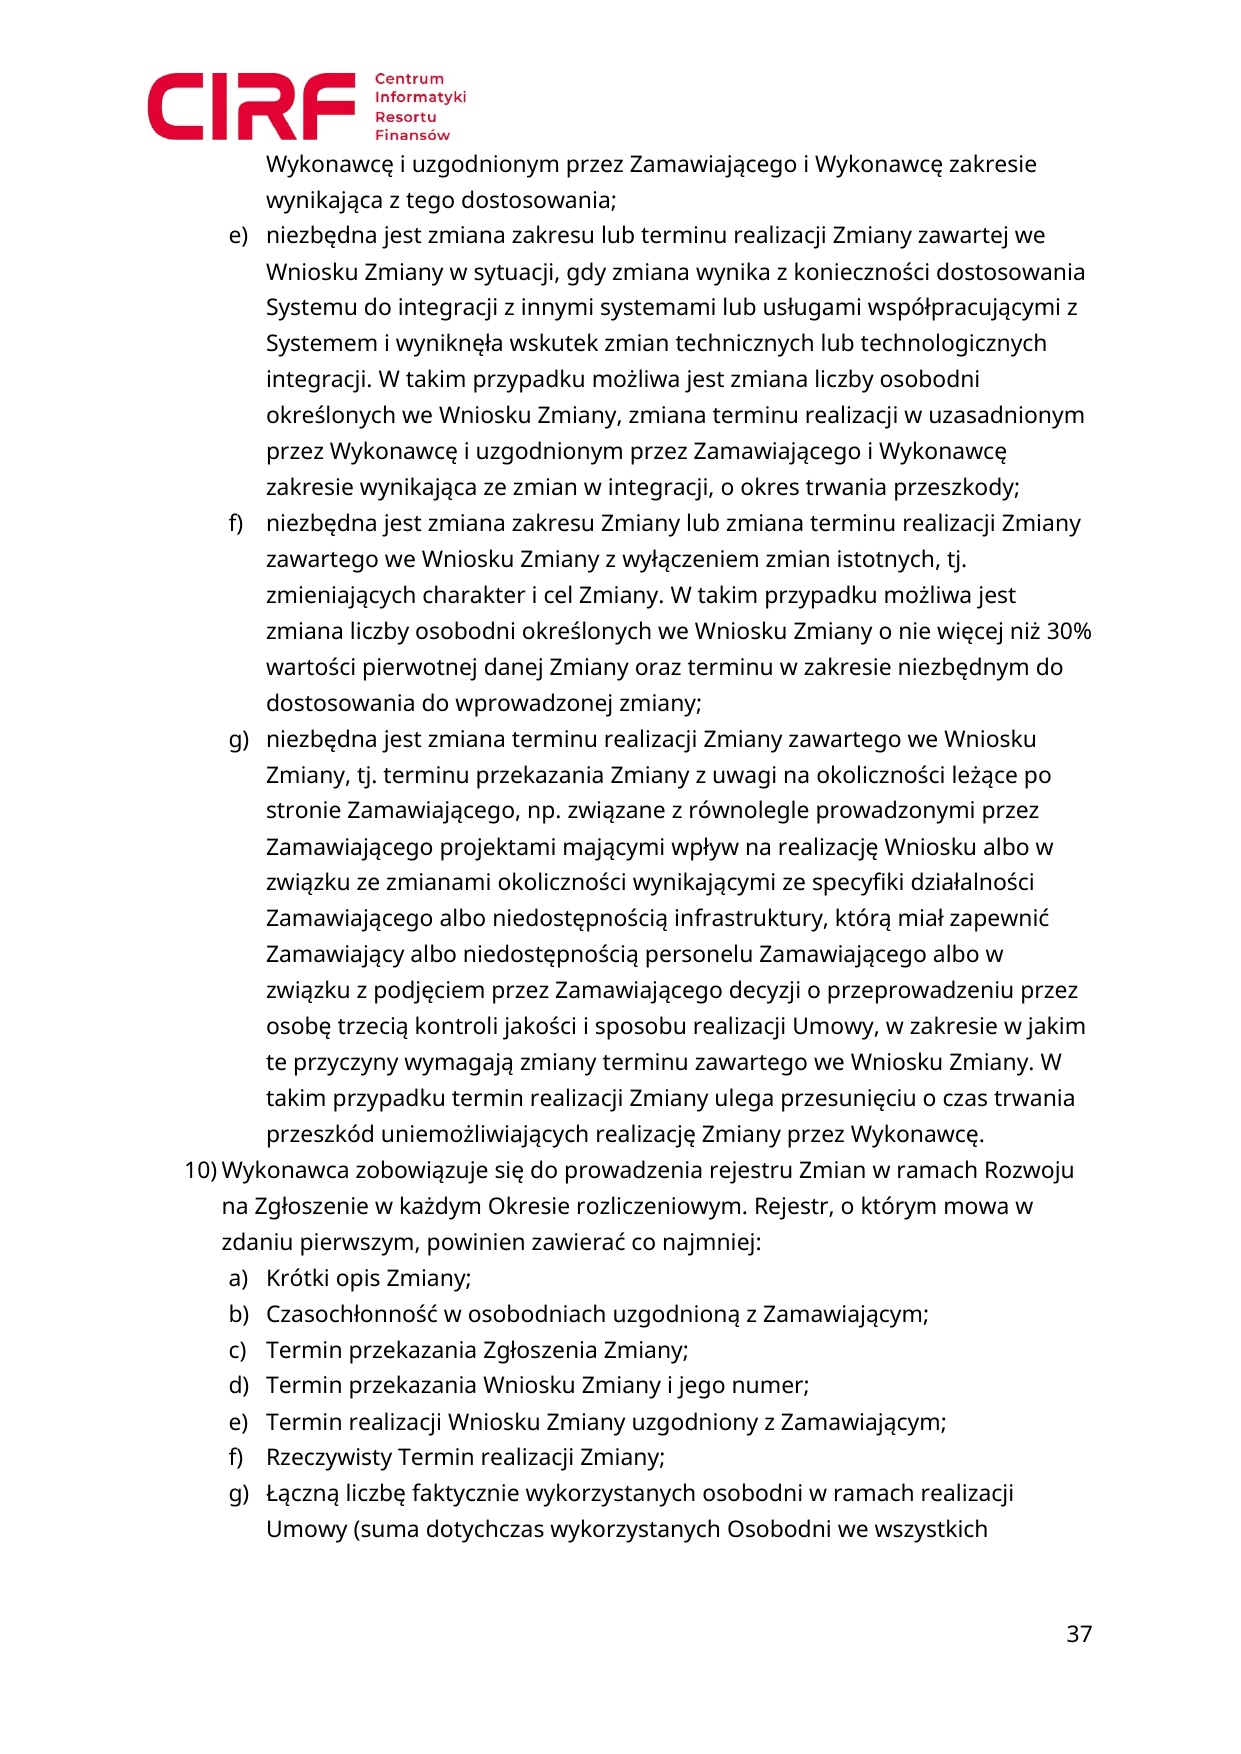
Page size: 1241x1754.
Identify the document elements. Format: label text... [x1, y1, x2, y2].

list niezbędna jest zmiana terminu realizacji Zmiany zawartego we Wniosku Zmiany, tj. terminu przekazania Zmiany z uwagi na okoliczności leżące po stronie Zamawiającego, np. związane z równolegle prowadzonymi przez Zamawiającego projektami mającymi wpływ na realizację Wniosku albo w związku ze zmianami okoliczności wynikającymi ze specyfiki działalności Zamawiającego albo niedostępnością infrastruktury, którą miał zapewnić Zamawiający albo niedostępnością personelu Zamawiającego albo w związku z podjęciem przez Zamawiającego decyzji o przeprowadzeniu przez osobę trzecią kontroli jakości i sposobu realizacji Umowy, w zakresie w jakim te przyczyny wymagają zmiany terminu zawartego we Wniosku Zmiany. W takim przypadku termin realizacji Zmiany ulega przesunięciu o czas trwania przeszkód uniemożliwiających realizację Zmiany przez Wykonawcę. [228, 723, 1093, 1149]
list Rzeczywisty Termin realizacji Zmiany; [228, 1441, 1093, 1473]
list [228, 148, 1093, 215]
list Krótki opis Zmiany; [228, 1262, 1093, 1293]
list niezbędna jest zmiana zakresu lub terminu realizacji Zmiany zawartej we Wniosku Zmiany w sytuacji, gdy zmiana wynika z konieczności dostosowania Systemu do integracji z innymi systemami lub usługami współpracującymi z Systemem i wyniknęła wskutek zmian technicznych lub technologicznych integracji. W takim przypadku możliwa jest zmiana liczby osobodni określonych we Wniosku Zmiany, zmiana terminu realizacji w uzasadnionym przez Wykonawcę i uzgodnionym przez Zamawiającego i Wykonawcę zakresie wynikająca ze zmian w integracji, o okres trwania przeszkody; [228, 219, 1093, 502]
picture [147, 73, 466, 140]
list Czasochłonność w osobodniach uzgodnioną z Zamawiającym; [228, 1298, 1093, 1329]
list Wykonawca zobowiązuje się do prowadzenia rejestru Zmian w ramach Rozwoju na Zgłoszenie w każdym Okresie rozliczeniowym. Rejestr, o którym mowa w zdaniu pierwszym, powinien zawierać co najmniej: [184, 1154, 1093, 1257]
list Termin przekazania Zgłoszenia Zmiany; [228, 1333, 1093, 1365]
list niezbędna jest zmiana zakresu Zmiany lub zmiana terminu realizacji Zmiany zawartego we Wniosku Zmiany z wyłączeniem zmian istotnych, tj. zmieniających charakter i cel Zmiany. W takim przypadku możliwa jest zmiana liczby osobodni określonych we Wniosku Zmiany o nie więcej niż 30% wartości pierwotnej danej Zmiany oraz terminu w zakresie niezbędnym do dostosowania do wprowadzonej zmiany; [228, 507, 1093, 718]
list Termin realizacji Wniosku Zmiany uzgodniony z Zamawiającym; [228, 1405, 1093, 1437]
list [228, 1477, 1093, 1544]
list Termin przekazania Wniosku Zmiany i jego numer; [228, 1369, 1093, 1401]
